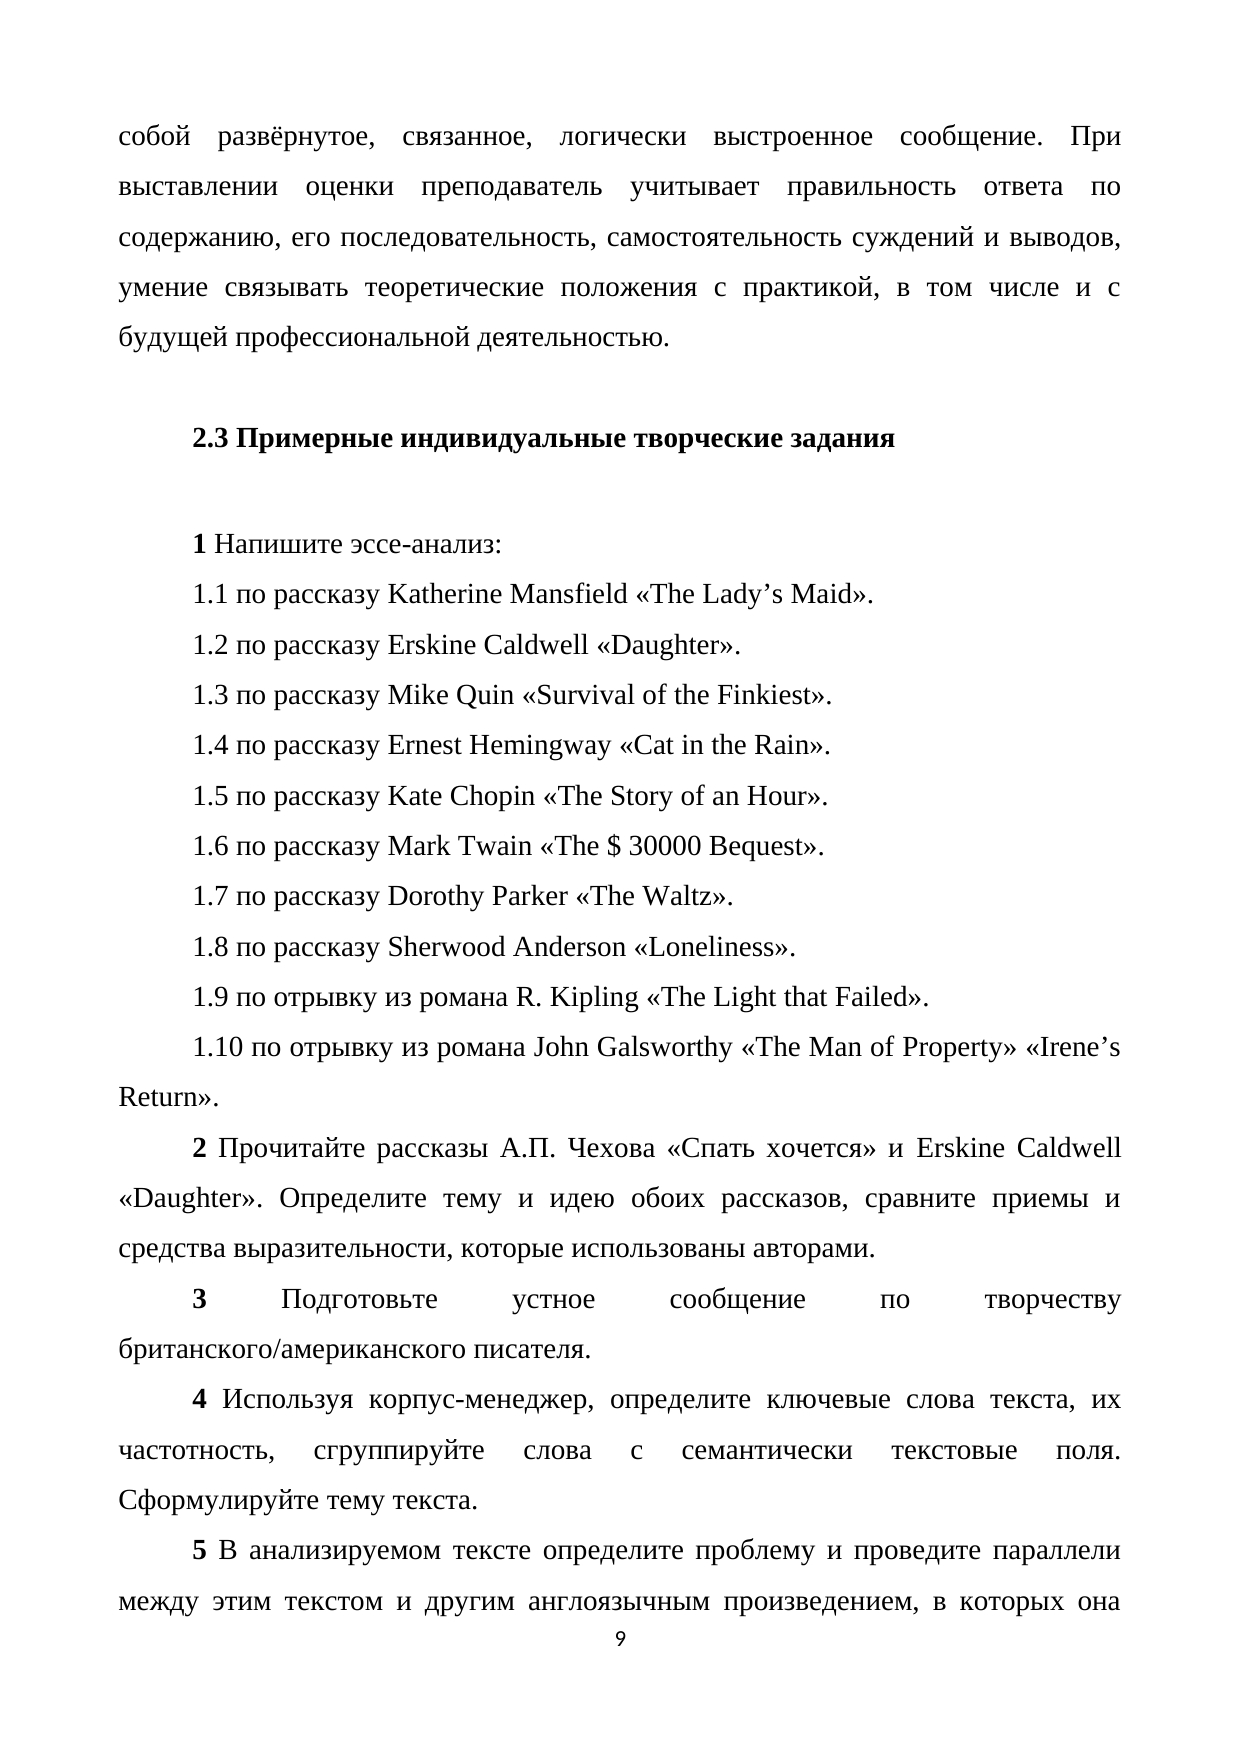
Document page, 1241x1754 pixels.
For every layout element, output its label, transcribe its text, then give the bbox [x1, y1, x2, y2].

text 1.4 по рассказу Ernest Hemingway «Cat in the Rain». [118, 727, 1122, 761]
text 2 Прочитайте рассказы А.П. Чехова «Спать хочется» и Erskine Caldwell «Daughter». Определите тему и идею обоих рассказов, сравните приемы и средства выразительности, которые использованы авторами. [118, 1130, 1122, 1264]
text 1.3 по рассказу Mike Quin «Survival of the Finkiest». [118, 677, 1122, 711]
text 1.10 по отрывку из романа John Galsworthy «The Man of Property» «Irene’s Return». [118, 1029, 1122, 1113]
text 1.7 по рассказу Dorothy Parker «The Waltz». [118, 878, 1122, 912]
text 1.2 по рассказу Erskine Caldwell «Daughter». [118, 627, 1122, 660]
text 1.9 по отрывку из романа R. Kipling «The Light that Failed». [118, 979, 1122, 1012]
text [118, 118, 1122, 353]
text 3 Подготовьте устное сообщение по творчеству британского/американского писателя. [118, 1281, 1122, 1365]
text 1 Напишите эссе-анализ: [118, 526, 1122, 560]
text 1.5 по рассказу Kate Chopin «The Story of an Hour». [118, 778, 1122, 811]
list 4 Используя корпус-менеджер, определите ключевые слова текста, их частотность, сгруппируйте слова с семантически текстовые поля. Сформулируйте тему текста. [118, 1381, 1122, 1516]
subtitle 2.3 Примерные индивидуальные творческие задания [118, 420, 1122, 453]
text 1.6 по рассказу Mark Twain «The $ 30000 Bequest». [118, 828, 1122, 862]
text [118, 1532, 1122, 1616]
text 1.8 по рассказу Sherwood Anderson «Loneliness». [118, 929, 1122, 962]
text 1.1 по рассказу Katherine Mansfield «The Lady’s Maid». [118, 576, 1122, 610]
